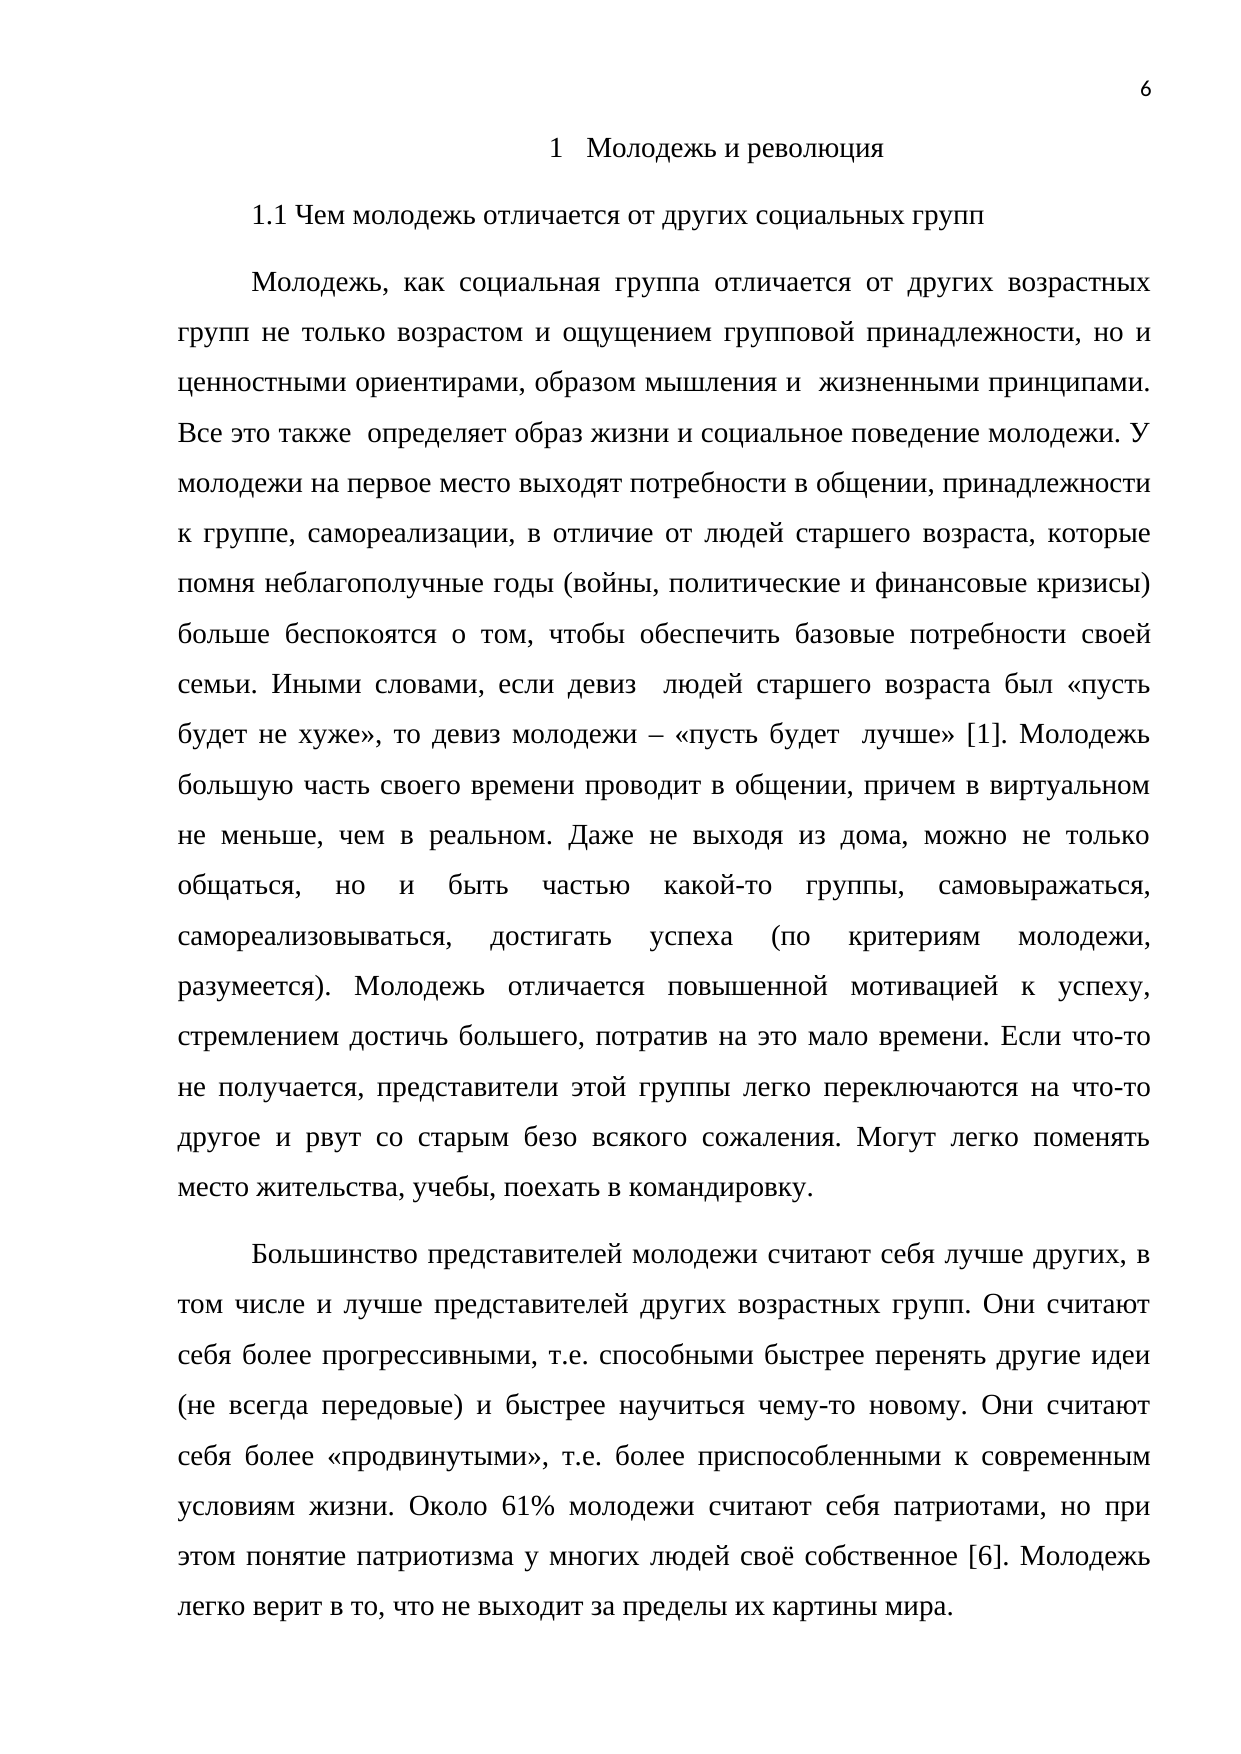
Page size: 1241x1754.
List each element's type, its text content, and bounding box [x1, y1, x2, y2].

text Молодежь, как социальная группа отличается от других возрастных групп не только возрастом и ощущением групповой принадлежности, но и ценностными ориентирами, образом мышления и жизненными принципами. Все это также определяет образ жизни и социальное поведение молодежи. У молодежи на первое место выходят потребности в общении, принадлежности к группе, самореализации, в отличие от людей старшего возраста, которые помня неблагополучные годы (войны, политические и финансовые кризисы) больше беспокоятся о том, чтобы обеспечить базовые потребности своей семьи. Иными словами, если девиз людей старшего возраста был «пусть будет не хуже», то девиз молодежи – «пусть будет лучше» [1]. Молодежь большую часть своего времени проводит в общении, причем в виртуальном не меньше, чем в реальном. Даже не выходя из дома, можно не только общаться, но и быть частью какой-то группы, самовыражаться, самореализовываться, достигать успеха (по критериям молодежи, разумеется). Молодежь отличается повышенной мотивацией к успеху, стремлением достичь большего, потратив на это мало времени. Если что-то не получается, представители этой группы легко переключаются на что-то другое и рвут со старым безо всякого сожаления. Могут легко поменять место жительства, учебы, поехать в командировку. [177, 264, 1152, 1203]
list Молодежь и революция [281, 130, 1152, 163]
text Большинство представителей молодежи считают себя лучше других, в том числе и лучше представителей других возрастных групп. Они считают себя более прогрессивными, т.е. способными быстрее перенять другие идеи (не всегда передовые) и быстрее научиться чему-то новому. Они считают себя более «продвинутыми», т.е. более приспособленными к современным условиям жизни. Около 61% молодежи считают себя патриотами, но при этом понятие патриотизма у многих людей своё собственное [6]. Молодежь легко верит в то, что не выходит за пределы их картины мира. [177, 1236, 1152, 1622]
text 1.1 Чем молодежь отличается от других социальных групп [177, 197, 1152, 230]
